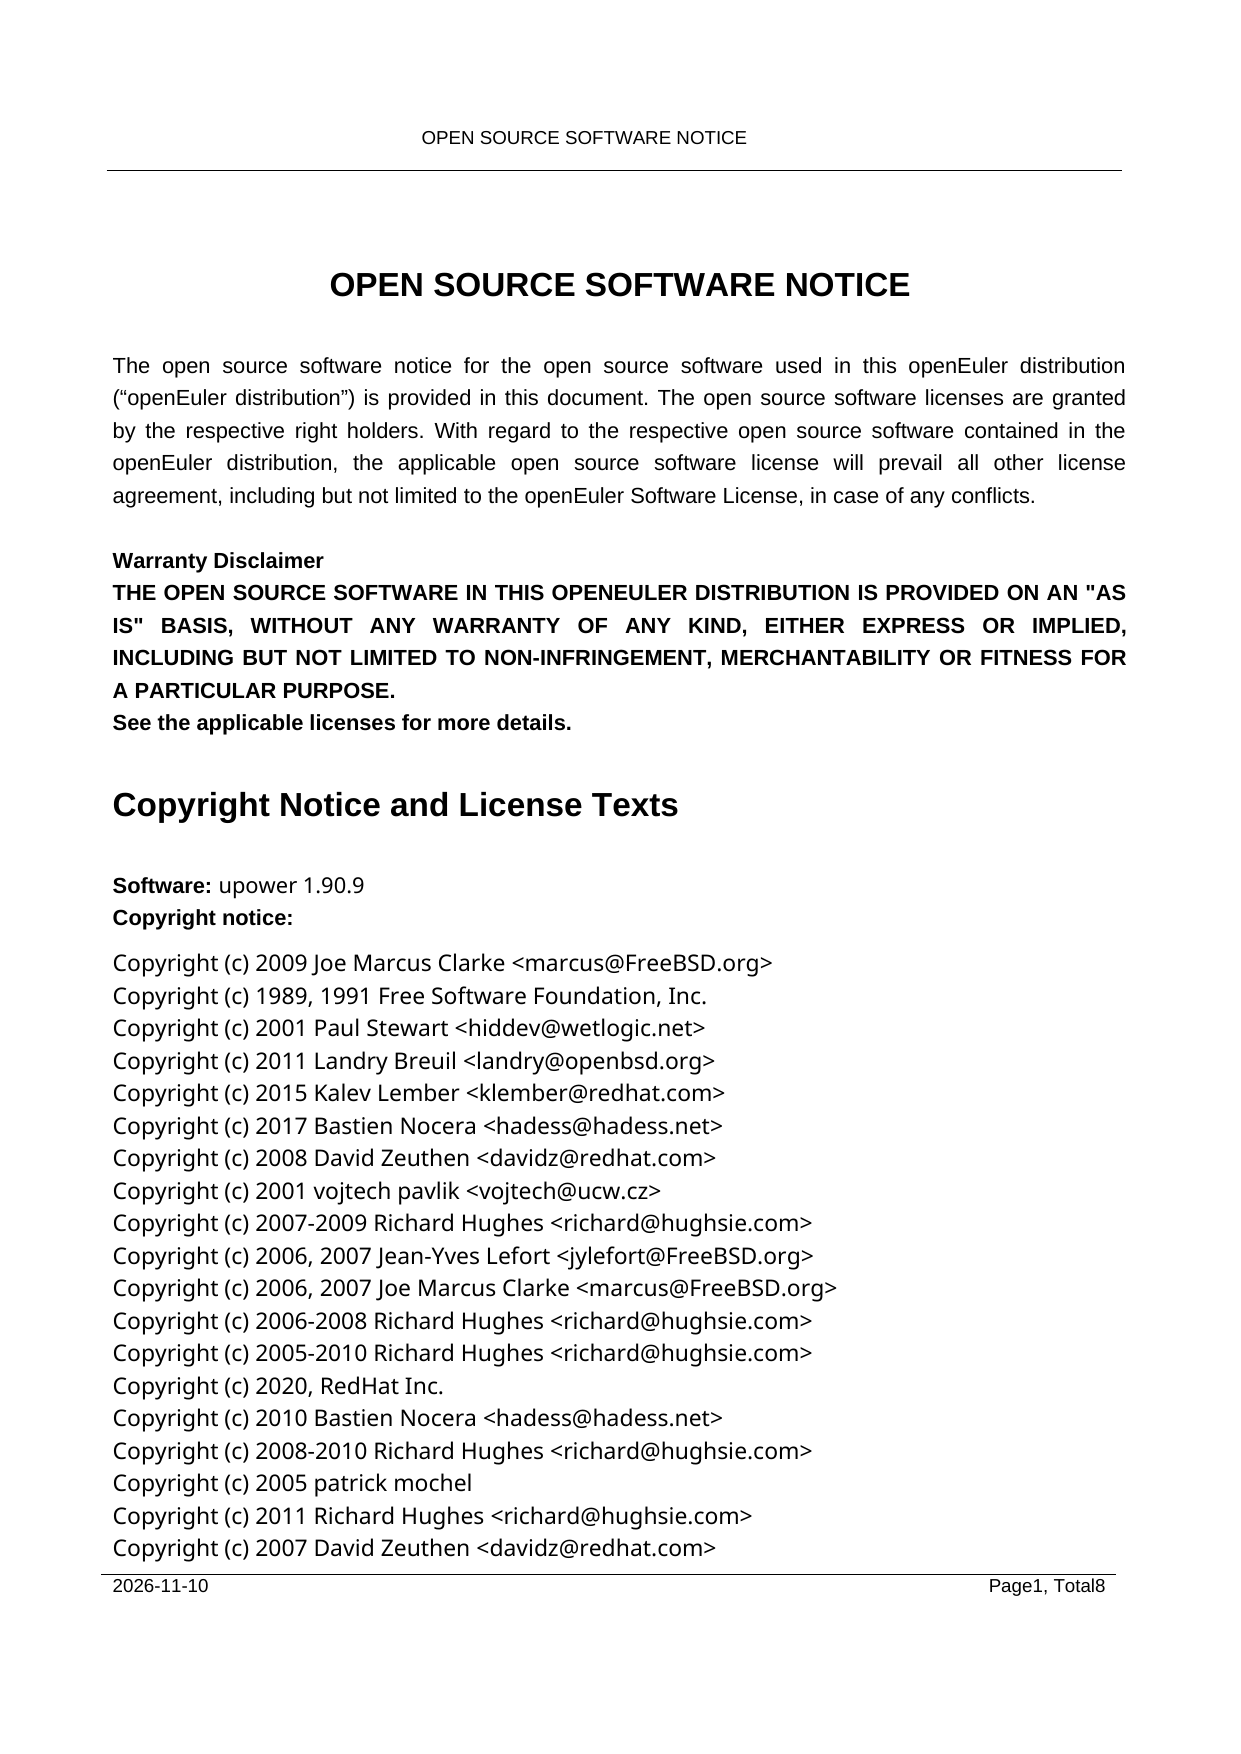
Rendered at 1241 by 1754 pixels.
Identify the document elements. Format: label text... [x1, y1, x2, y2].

text OPEN SOURCE SOFTWARE NOTICE [112, 251, 1128, 316]
text The open source software notice for the open source software used in this openEuler distribution (“openEuler distribution”) is provided in this document. The open source software licenses are granted by the respective right holders. With regard to the respective open source software contained in the openEuler distribution, the applicable open source software license will prevail all other license agreement, including but not limited to the openEuler Software License, in case of any conflicts. [112, 349, 1128, 511]
title Software: upower 1.90.9 [112, 869, 1128, 901]
text Warranty Disclaimer [112, 544, 1128, 576]
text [112, 947, 1128, 1564]
text THE OPEN SOURCE SOFTWARE IN THIS OPENEULER DISTRIBUTION IS PROVIDED ON AN "AS IS" BASIS, WITHOUT ANY WARRANTY OF ANY KIND, EITHER EXPRESS OR IMPLIED, INCLUDING BUT NOT LIMITED TO NON-INFRINGEMENT, MERCHANTABILITY OR FITNESS FOR A PARTICULAR PURPOSE. See the applicable licenses for more details. [112, 576, 1128, 739]
text Copyright Notice and License Texts [112, 771, 1128, 836]
text Copyright notice: [112, 901, 1128, 934]
